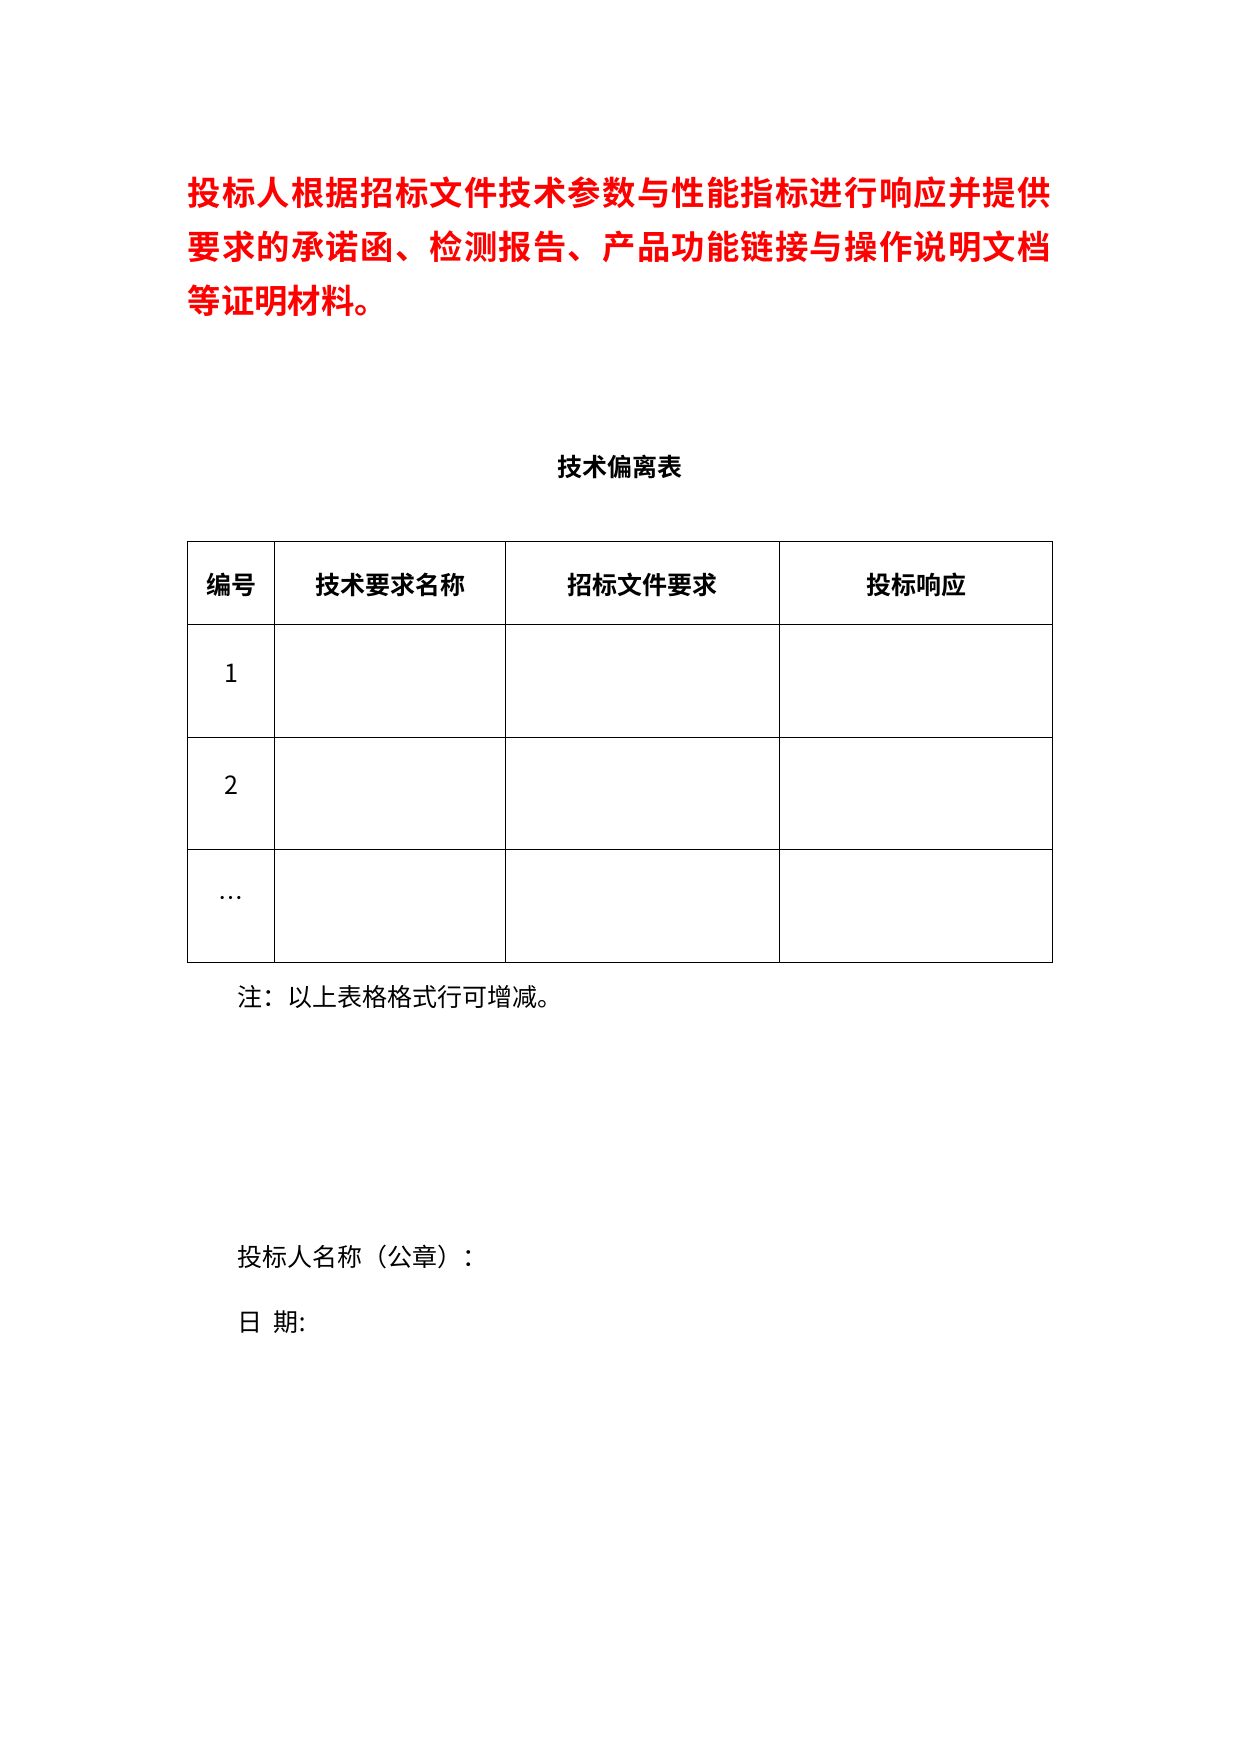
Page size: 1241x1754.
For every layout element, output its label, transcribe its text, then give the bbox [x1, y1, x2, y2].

table_cell [275, 625, 505, 737]
table_cell [506, 850, 779, 962]
table_cell [506, 738, 779, 849]
table_cell [275, 738, 505, 849]
text 日 期: [187, 1288, 1053, 1353]
table_header 投标响应 [780, 542, 1052, 624]
table_cell [506, 625, 779, 737]
text 投标人名称（公章）： [187, 1223, 1053, 1288]
list 投标人根据招标文件技术参数与性能指标进行响应并提供要求的承诺函、检测报告、产品功能链接与操作说明文档等证明材料。 [187, 162, 1053, 324]
table_cell … [188, 850, 274, 962]
text 注：以上表格格式行可增减。 [187, 963, 1053, 1028]
table_cell 2 [188, 738, 274, 849]
table_cell [780, 850, 1052, 962]
table_cell [275, 850, 505, 962]
table_cell [780, 625, 1052, 737]
table_cell 1 [188, 625, 274, 737]
table_header 招标文件要求 [506, 542, 779, 624]
table_cell [780, 738, 1052, 849]
table_header 技术要求名称 [275, 542, 505, 624]
table_header 编号 [188, 542, 274, 624]
list 技术偏离表 [187, 433, 1053, 487]
